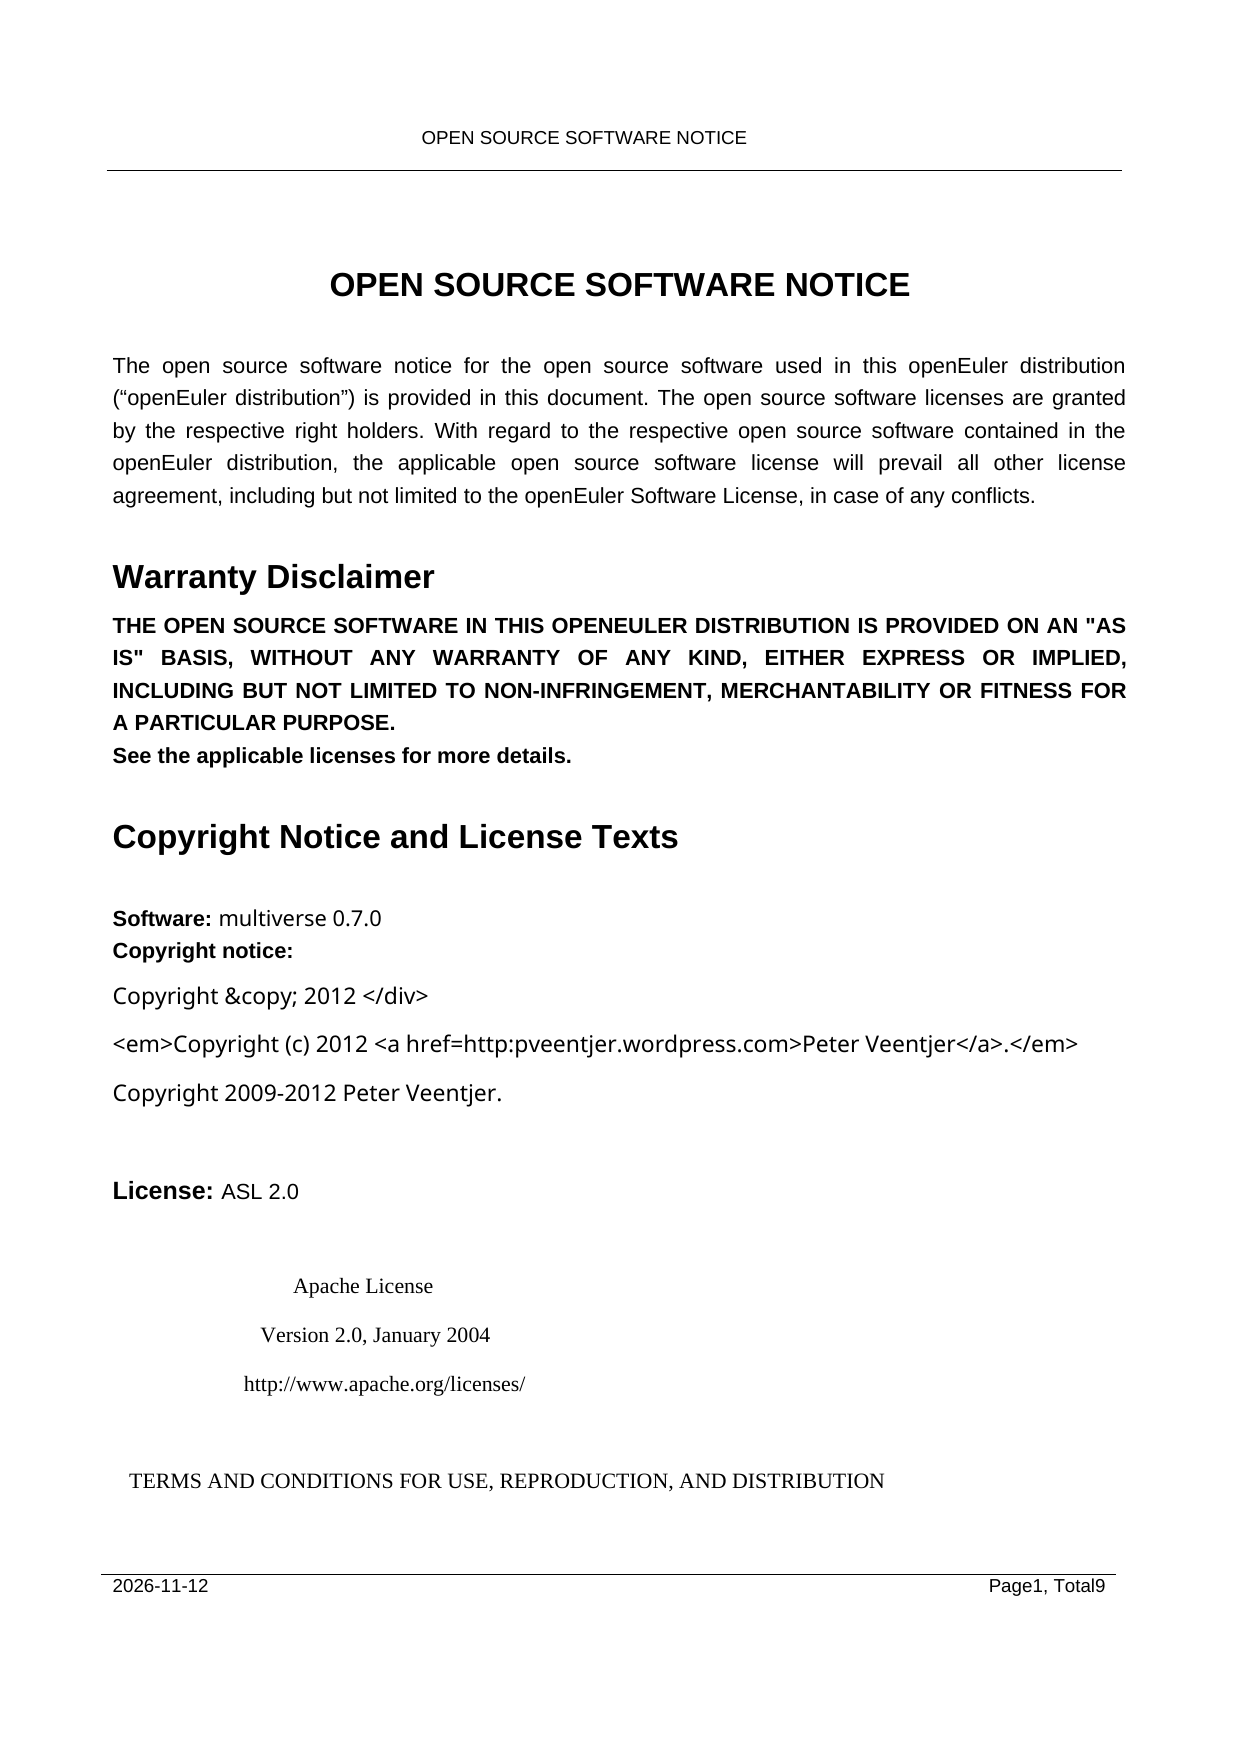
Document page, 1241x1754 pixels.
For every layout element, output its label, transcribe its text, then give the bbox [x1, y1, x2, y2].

text Copyright Notice and License Texts [112, 804, 1128, 869]
text Software: multiverse 0.7.0 [112, 901, 1128, 934]
text The open source software notice for the open source software used in this openEuler distribution (“openEuler distribution”) is provided in this document. The open source software licenses are granted by the respective right holders. With regard to the respective open source software contained in the openEuler distribution, the applicable open source software license will prevail all other license agreement, including but not limited to the openEuler Software License, in case of any conflicts. [112, 349, 1128, 511]
text Warranty Disclaimer [112, 544, 1128, 609]
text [112, 1221, 1128, 1497]
text License: ASL 2.0 [112, 1174, 1128, 1207]
text Copyright notice: [112, 934, 1128, 966]
text THE OPEN SOURCE SOFTWARE IN THIS OPENEULER DISTRIBUTION IS PROVIDED ON AN "AS IS" BASIS, WITHOUT ANY WARRANTY OF ANY KIND, EITHER EXPRESS OR IMPLIED, INCLUDING BUT NOT LIMITED TO NON-INFRINGEMENT, MERCHANTABILITY OR FITNESS FOR A PARTICULAR PURPOSE. See the applicable licenses for more details. [112, 609, 1128, 771]
text OPEN SOURCE SOFTWARE NOTICE [112, 251, 1128, 316]
text Copyright &copy; 2012 </div> <em>Copyright (c) 2012 <a href=http:pveentjer.wordpress.com>Peter Veentjer</a>.</em> Copyright 2009-2012 Peter Veentjer. [112, 979, 1128, 1158]
